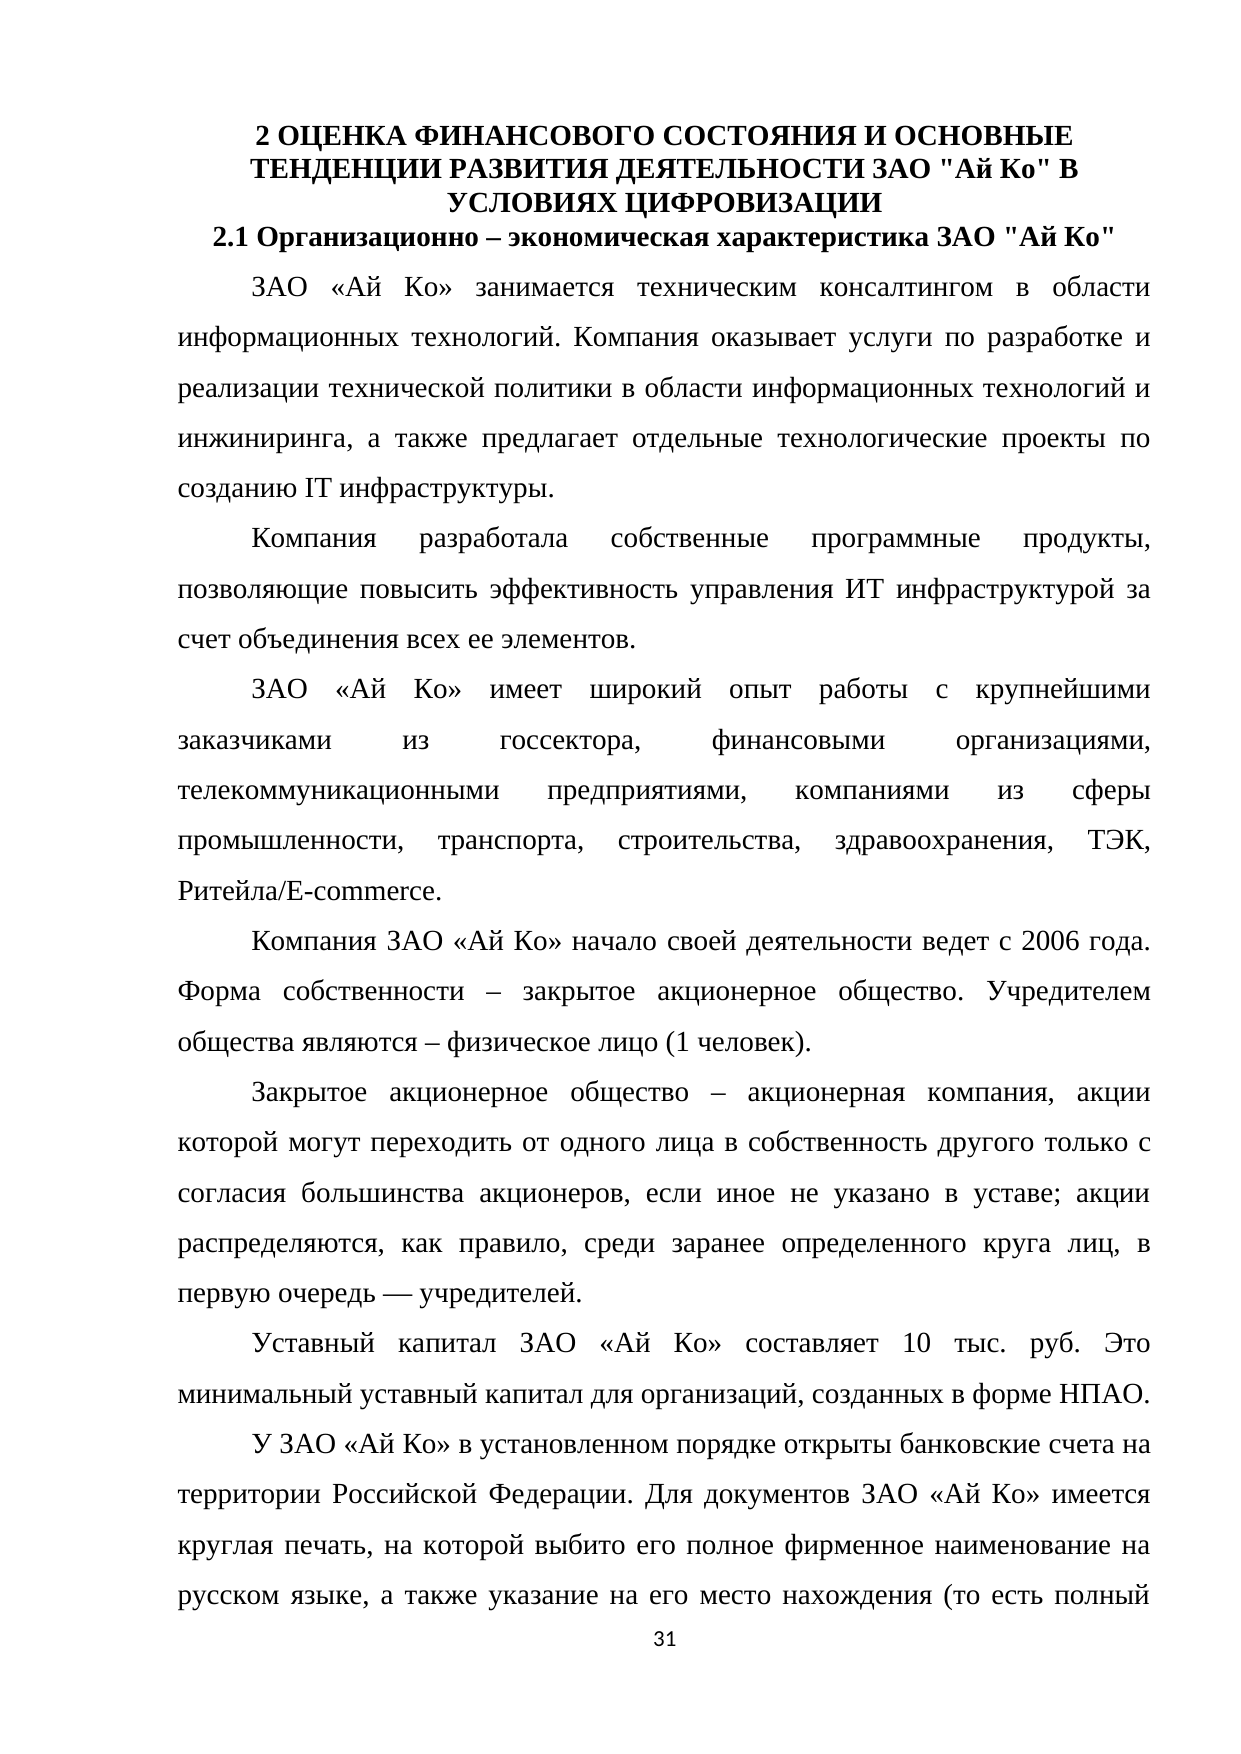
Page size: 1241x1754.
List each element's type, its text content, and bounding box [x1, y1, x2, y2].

text Уставный капитал ЗАО «Ай Ко» составляет 10 тыс. руб. Это минимальный уставный капитал для организаций, созданных в форме НПАО. [177, 1326, 1152, 1409]
text ЗАО «Ай Ко» имеет широкий опыт работы с крупнейшими заказчиками из госсектора, финансовыми организациями, телекоммуникационными предприятиями, компаниями из сферы промышленности, транспорта, строительства, здравоохранения, ТЭК, Ритейла/E-commerce. [177, 672, 1152, 906]
text Компания ЗАО «Ай Ко» начало своей деятельности ведет с 2006 года. Форма собственности – закрытое акционерное общество. Учредителем общества являются – физическое лицо (1 человек). [177, 923, 1152, 1057]
text ЗАО «Ай Ко» занимается техническим консалтингом в области информационных технологий. Компания оказывает услуги по разработке и реализации технической политики в области информационных технологий и инжиниринга, а также предлагает отдельные технологические проекты по созданию IT инфраструктуры. [177, 269, 1152, 504]
text 2 ОЦЕНКА ФИНАНСОВОГО СОСТОЯНИЯ И ОСНОВНЫЕ ТЕНДЕНЦИИ РАЗВИТИЯ ДЕЯТЕЛЬНОСТИ ЗАО "Ай Ко" В УСЛОВИЯХ ЦИФРОВИЗАЦИИ [177, 118, 1152, 219]
text Компания разработала собственные программные продукты, позволяющие повысить эффективность управления ИТ инфраструктурой за счет объединения всех ее элементов. [177, 521, 1152, 655]
text 2.1 Организационно – экономическая характеристика ЗАО "Ай Ко" [177, 219, 1152, 252]
text Закрытое акционерное общество – акционерная компания, акции которой могут переходить от одного лица в собственность другого только с согласия большинства акционеров, если иное не указано в уставе; акции распределяются, как правило, среди заранее определенного круга лиц, в первую очередь — учредителей. [177, 1074, 1152, 1309]
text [177, 1426, 1152, 1611]
